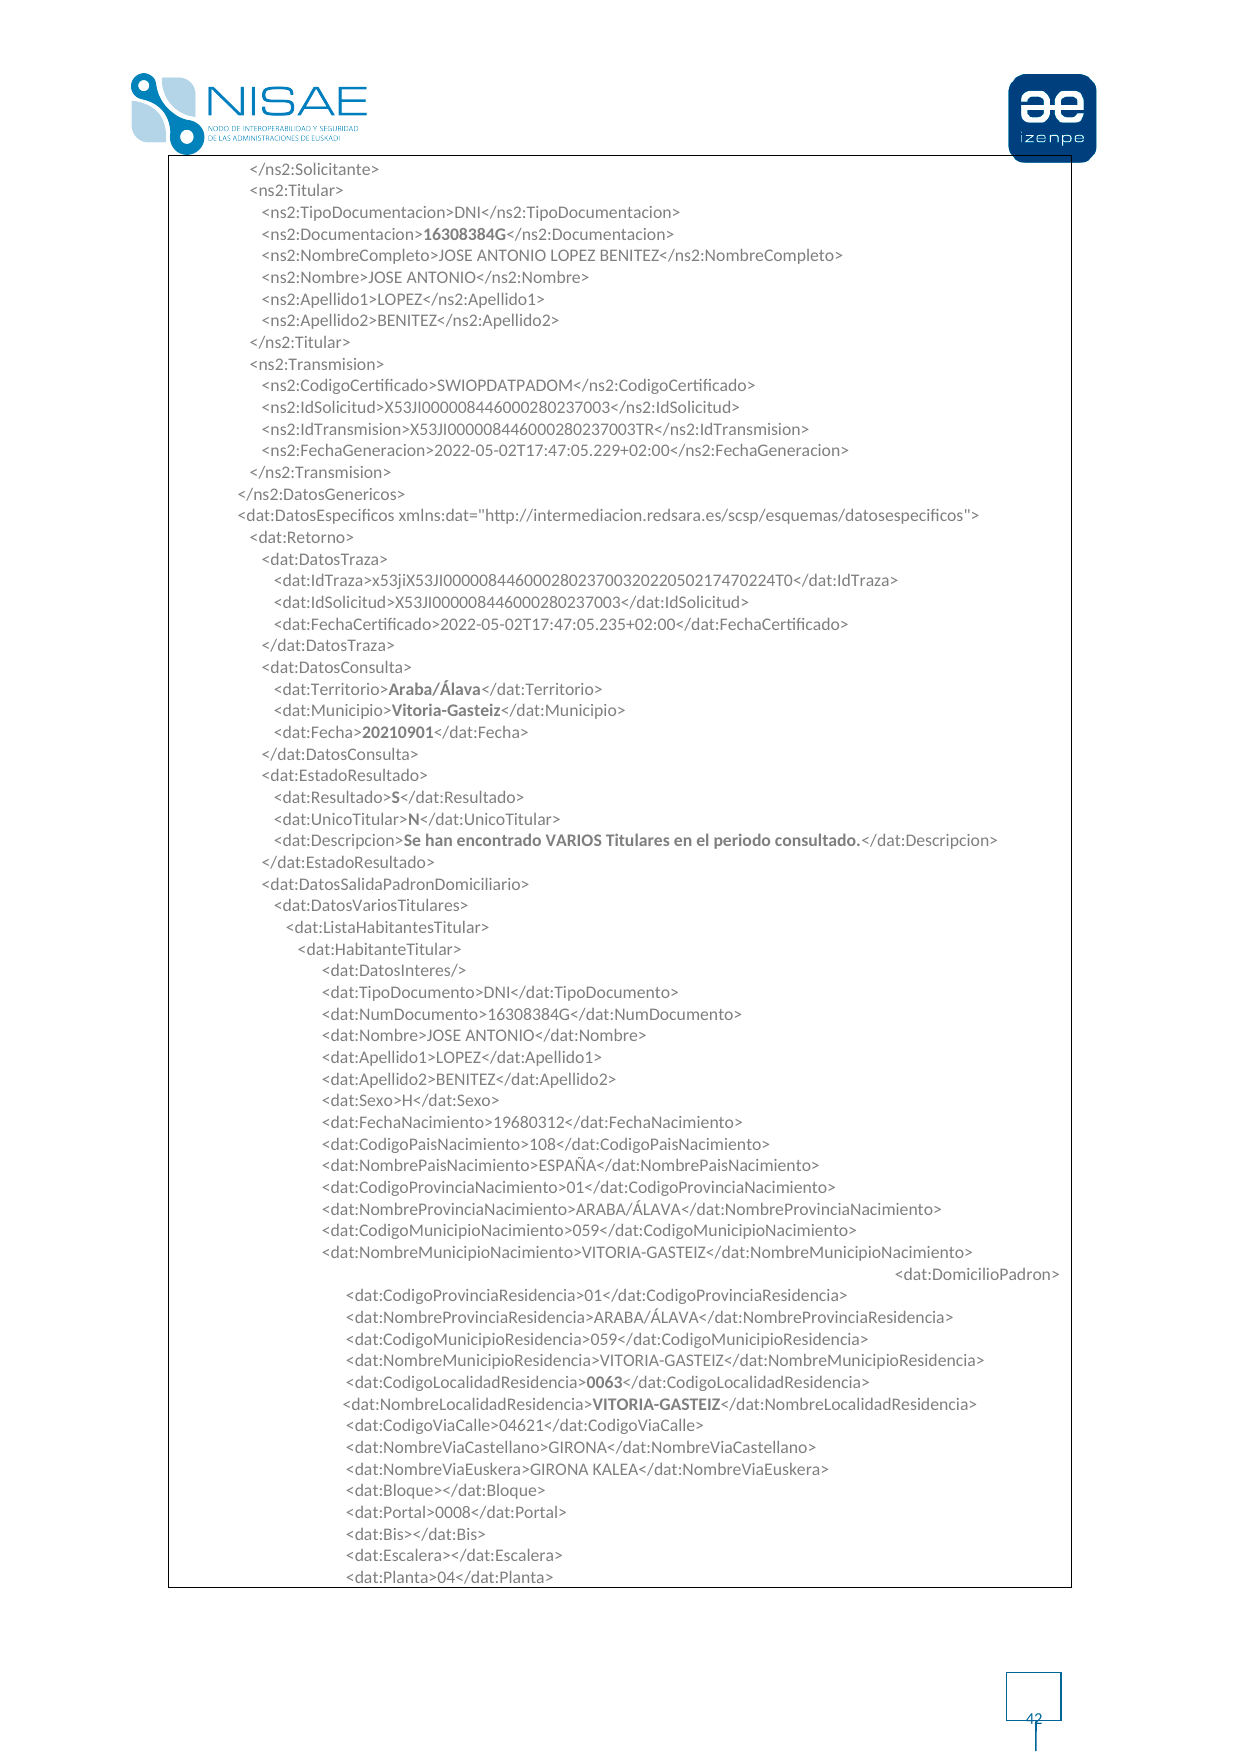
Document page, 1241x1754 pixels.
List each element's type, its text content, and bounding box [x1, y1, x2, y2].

text <dat:FechaCertificado>2022-05-02T17:47:05.235+02:00</dat:FechaCertificado> [177, 613, 1063, 634]
text <dat:IdTraza>x53jiX53JI0000084460002802370032022050217470224T0</dat:IdTraza> [177, 569, 1063, 591]
text <dat:Resultado>S</dat:Resultado> [177, 786, 1063, 808]
text <dat:NombrePaisNacimiento>ESPAÑA</dat:NombrePaisNacimiento> [177, 1154, 1063, 1176]
text <dat:DatosInteres/> [177, 959, 1063, 981]
text <dat:EstadoResultado> [177, 764, 1063, 786]
text <dat:CodigoProvinciaNacimiento>01</dat:CodigoProvinciaNacimiento> [177, 1176, 1063, 1198]
text <ns2:Titular> [177, 179, 1063, 201]
text <dat:Apellido1>LOPEZ</dat:Apellido1> [177, 1046, 1063, 1068]
text <dat:NombreMunicipioNacimiento>VITORIA-GASTEIZ</dat:NombreMunicipioNacimiento> [177, 1241, 1063, 1263]
text <ns2:IdSolicitud>X53JI000008446000280237003</ns2:IdSolicitud> [177, 396, 1063, 418]
text <dat:Portal>0008</dat:Portal> [177, 1501, 1063, 1523]
text <dat:NombreViaCastellano>GIRONA</dat:NombreViaCastellano> [177, 1436, 1063, 1458]
text <dat:Descripcion>Se han encontrado VARIOS Titulares en el periodo consultado.</dat:Descripcion> [177, 829, 1063, 851]
text <dat:Sexo>H</dat:Sexo> [177, 1089, 1063, 1111]
text <dat:Planta>04</dat:Planta> [177, 1566, 1063, 1587]
text <dat:HabitanteTitular> [177, 938, 1063, 959]
text <dat:Bloque></dat:Bloque> [177, 1479, 1063, 1501]
text <dat:DatosSalidaPadronDomiciliario> [177, 873, 1063, 894]
text <dat:Fecha>20210901</dat:Fecha> [177, 721, 1063, 743]
text </dat:DatosTraza> [177, 634, 1063, 656]
text <dat:DatosEspecificos xmlns:dat="http://intermediacion.redsara.es/scsp/esquemas/datosespecificos"> [177, 504, 1063, 526]
text <dat:Bis></dat:Bis> [177, 1523, 1063, 1544]
text </ns2:Transmision> [177, 461, 1063, 483]
text <dat:DatosConsulta> [177, 656, 1063, 678]
text <ns2:Apellido2>BENITEZ</ns2:Apellido2> [177, 309, 1063, 331]
text <dat:Territorio>Araba/Álava</dat:Territorio> [177, 678, 1063, 699]
text <dat:NumDocumento>16308384G</dat:NumDocumento> [177, 1003, 1063, 1024]
text <ns2:IdTransmision>X53JI000008446000280237003TR</ns2:IdTransmision> [177, 418, 1063, 439]
picture [149, 73, 386, 155]
text <dat:CodigoMunicipioResidencia>059</dat:CodigoMunicipioResidencia> [177, 1328, 1063, 1349]
text </ns2:DatosGenericos> [177, 483, 1063, 504]
picture [1007, 74, 1097, 163]
text <ns2:Apellido1>LOPEZ</ns2:Apellido1> [177, 288, 1063, 309]
picture [139, 81, 148, 90]
text <dat:CodigoViaCalle>04621</dat:CodigoViaCalle> [177, 1414, 1063, 1436]
text <dat:DatosTraza> [177, 548, 1063, 569]
text <ns2:FechaGeneracion>2022-05-02T17:47:05.229+02:00</ns2:FechaGeneracion> [177, 439, 1063, 461]
text <dat:Municipio>Vitoria-Gasteiz</dat:Municipio> [177, 699, 1063, 721]
text </ns2:Titular> [177, 331, 1063, 353]
picture [118, 73, 180, 155]
text <dat:Escalera></dat:Escalera> [177, 1544, 1063, 1566]
text <dat:CodigoLocalidadResidencia>0063</dat:CodigoLocalidadResidencia> [177, 1371, 1063, 1393]
text <dat:NombreProvinciaResidencia>ARABA/ÁLAVA</dat:NombreProvinciaResidencia> [177, 1306, 1063, 1328]
text <dat:ListaHabitantesTitular> [177, 916, 1063, 938]
text <dat:Nombre>JOSE ANTONIO</dat:Nombre> [177, 1024, 1063, 1046]
text <dat:DomicilioPadron> <dat:CodigoProvinciaResidencia>01</dat:CodigoProvinciaResidencia> [177, 1263, 1063, 1306]
text <ns2:Documentacion>16308384G</ns2:Documentacion> [177, 223, 1063, 244]
text <dat:Retorno> [177, 526, 1063, 548]
text <dat:UnicoTitular>N</dat:UnicoTitular> [177, 808, 1063, 829]
text <dat:NombreProvinciaNacimiento>ARABA/ÁLAVA</dat:NombreProvinciaNacimiento> [177, 1198, 1063, 1219]
text <dat:TipoDocumento>DNI</dat:TipoDocumento> [177, 981, 1063, 1003]
text <dat:DatosVariosTitulares> [177, 894, 1063, 916]
text </dat:EstadoResultado> [177, 851, 1063, 873]
text <ns2:Nombre>JOSE ANTONIO</ns2:Nombre> [177, 266, 1063, 288]
text <ns2:CodigoCertificado>SWIOPDATPADOM</ns2:CodigoCertificado> [177, 374, 1063, 396]
text <dat:CodigoMunicipioNacimiento>059</dat:CodigoMunicipioNacimiento> [177, 1219, 1063, 1241]
text <dat:IdSolicitud>X53JI000008446000280237003</dat:IdSolicitud> [177, 591, 1063, 613]
text </dat:DatosConsulta> [177, 743, 1063, 764]
text <dat:Apellido2>BENITEZ</dat:Apellido2> [177, 1068, 1063, 1089]
text <dat:FechaNacimiento>19680312</dat:FechaNacimiento> [177, 1111, 1063, 1133]
text </ns2:Solicitante> [169, 156, 1071, 179]
text <ns2:Transmision> [177, 353, 1063, 374]
text <dat:CodigoPaisNacimiento>108</dat:CodigoPaisNacimiento> [177, 1133, 1063, 1154]
text <dat:NombreMunicipioResidencia>VITORIA-GASTEIZ</dat:NombreMunicipioResidencia> [177, 1349, 1063, 1371]
text <ns2:NombreCompleto>JOSE ANTONIO LOPEZ BENITEZ</ns2:NombreCompleto> [177, 244, 1063, 266]
text <dat:NombreViaEuskera>GIRONA KALEA</dat:NombreViaEuskera> [177, 1458, 1063, 1479]
text <dat:NombreLocalidadResidencia>VITORIA-GASTEIZ</dat:NombreLocalidadResidencia> [177, 1393, 1063, 1414]
picture [181, 131, 193, 143]
text <ns2:TipoDocumentacion>DNI</ns2:TipoDocumentacion> [177, 201, 1063, 223]
